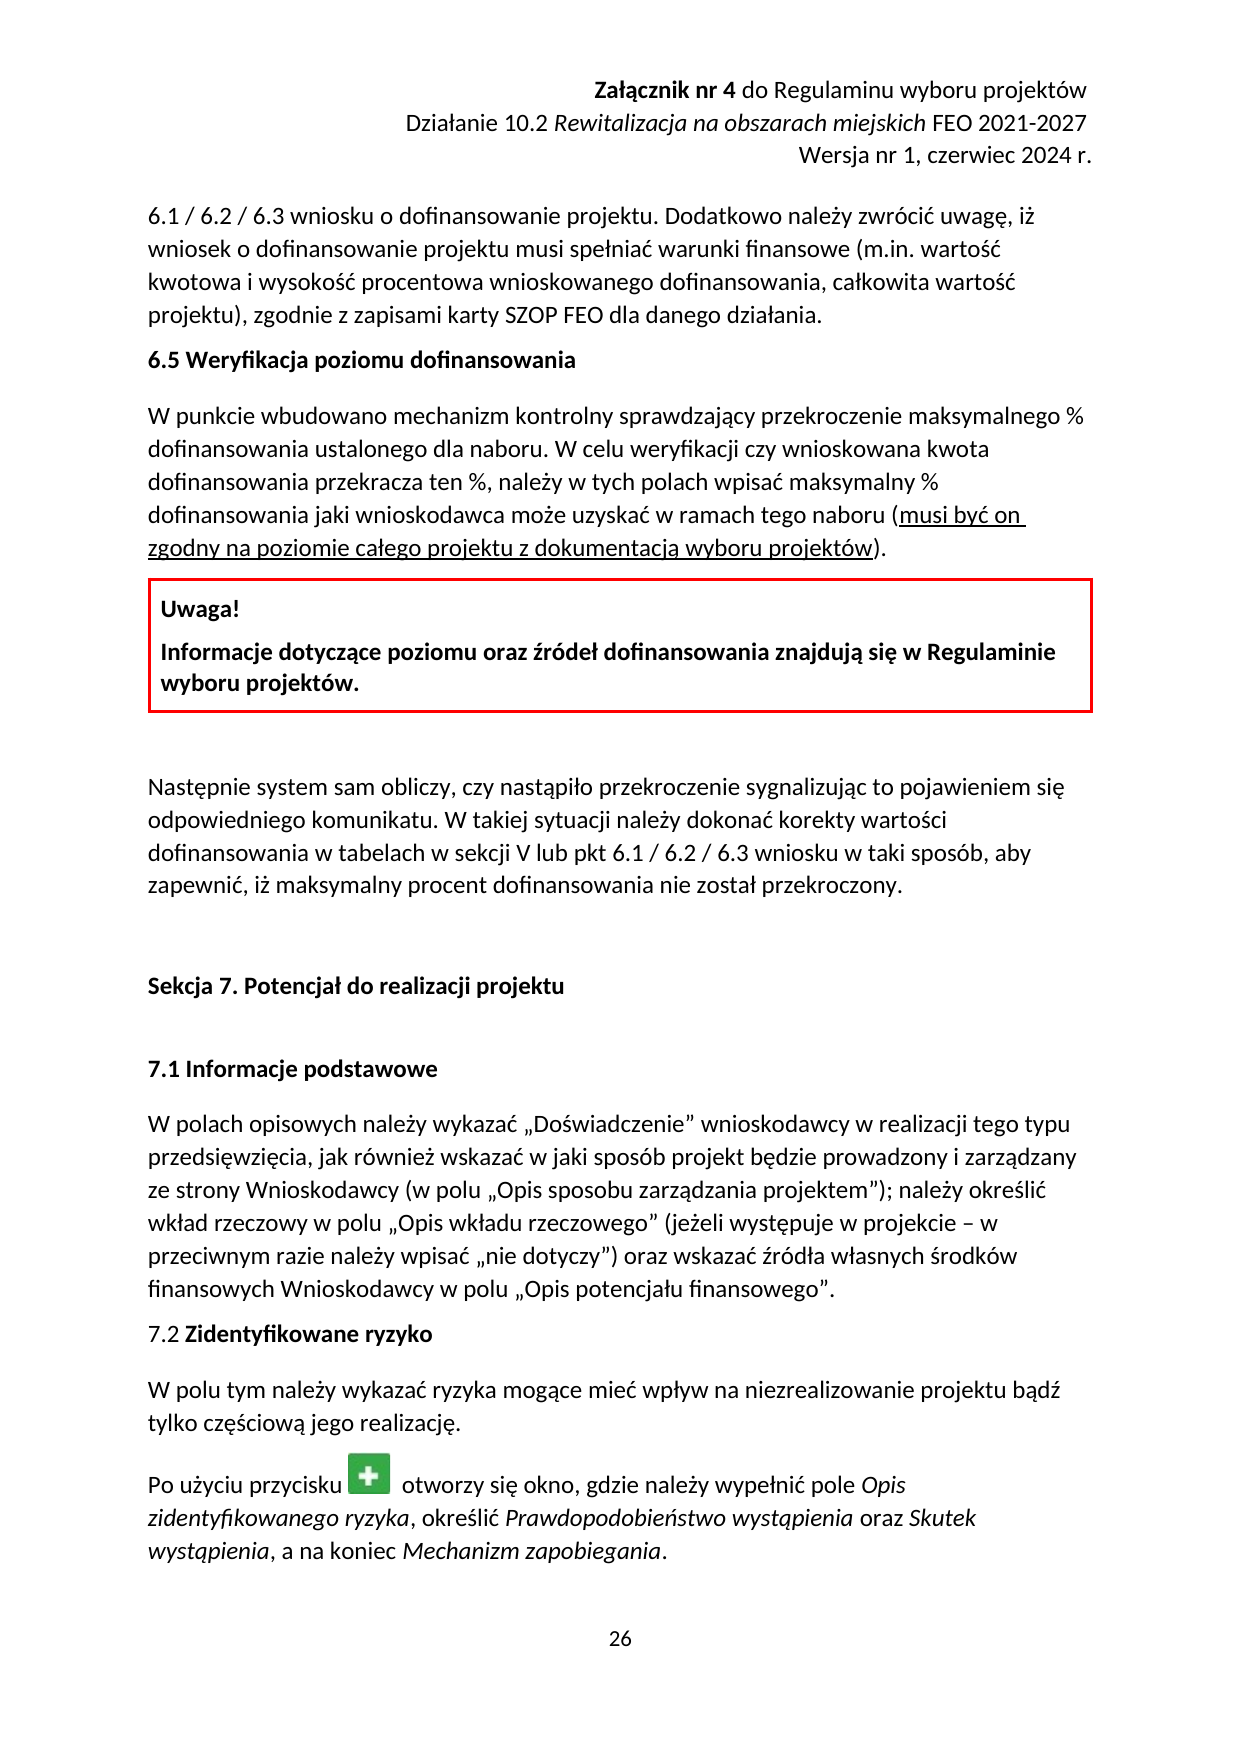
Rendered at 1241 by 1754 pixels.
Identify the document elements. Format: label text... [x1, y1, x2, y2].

subtitle Sekcja 7. Potencjał do realizacji projektu [148, 970, 1093, 1001]
text Następnie system sam obliczy, czy nastąpiło przekroczenie sygnalizując to pojawieniem się odpowiedniego komunikatu. W takiej sytuacji należy dokonać korekty wartości dofinansowania w tabelach w sekcji V lub pkt 6.1 / 6.2 / 6.3 wniosku w taki sposób, aby zapewnić, iż maksymalny procent dofinansowania nie został przekroczony. [148, 771, 1093, 900]
subtitle 7.1 Informacje podstawowe [148, 1053, 1093, 1083]
table_header Uwaga! Informacje dotyczące poziomu oraz źródeł dofinansowania znajdują się w Regulaminie wyboru projektów. [151, 581, 1090, 710]
text W polu tym należy wykazać ryzyka mogące mieć wpływ na niezrealizowanie projektu bądź tylko częściową jego realizację. [148, 1374, 1093, 1438]
text Po użyciu przycisku otworzy się okno, gdzie należy wypełnić pole Opis zidentyfikowanego ryzyka, określić Prawdopodobieństwo wystąpienia oraz Skutek wystąpienia, a na koniec Mechanizm zapobiegania. [148, 1453, 1093, 1565]
text W polach opisowych należy wykazać „Doświadczenie” wnioskodawcy w realizacji tego typu przedsięwzięcia, jak również wskazać w jaki sposób projekt będzie prowadzony i zarządzany ze strony Wnioskodawcy (w polu „Opis sposobu zarządzania projektem”); należy określić wkład rzeczowy w polu „Opis wkładu rzeczowego” (jeżeli występuje w projekcie – w przeciwnym razie należy wpisać „nie dotyczy”) oraz wskazać źródła własnych środków finansowych Wnioskodawcy w polu „Opis potencjału finansowego”. [148, 1108, 1093, 1304]
text W punkcie wbudowano mechanizm kontrolny sprawdzający przekroczenie maksymalnego % dofinansowania ustalonego dla naboru. W celu weryfikacji czy wnioskowana kwota dofinansowania przekracza ten %, należy w tych polach wpisać maksymalny % dofinansowania jaki wnioskodawca może uzyskać w ramach tego naboru (musi być on zgodny na poziomie całego projektu z dokumentacją wyboru projektów). [148, 401, 1093, 563]
subtitle 7.2 Zidentyfikowane ryzyko [148, 1318, 1093, 1349]
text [148, 201, 1093, 330]
picture [348, 1452, 391, 1494]
subtitle 6.5 Weryfikacja poziomu dofinansowania [148, 345, 1093, 375]
